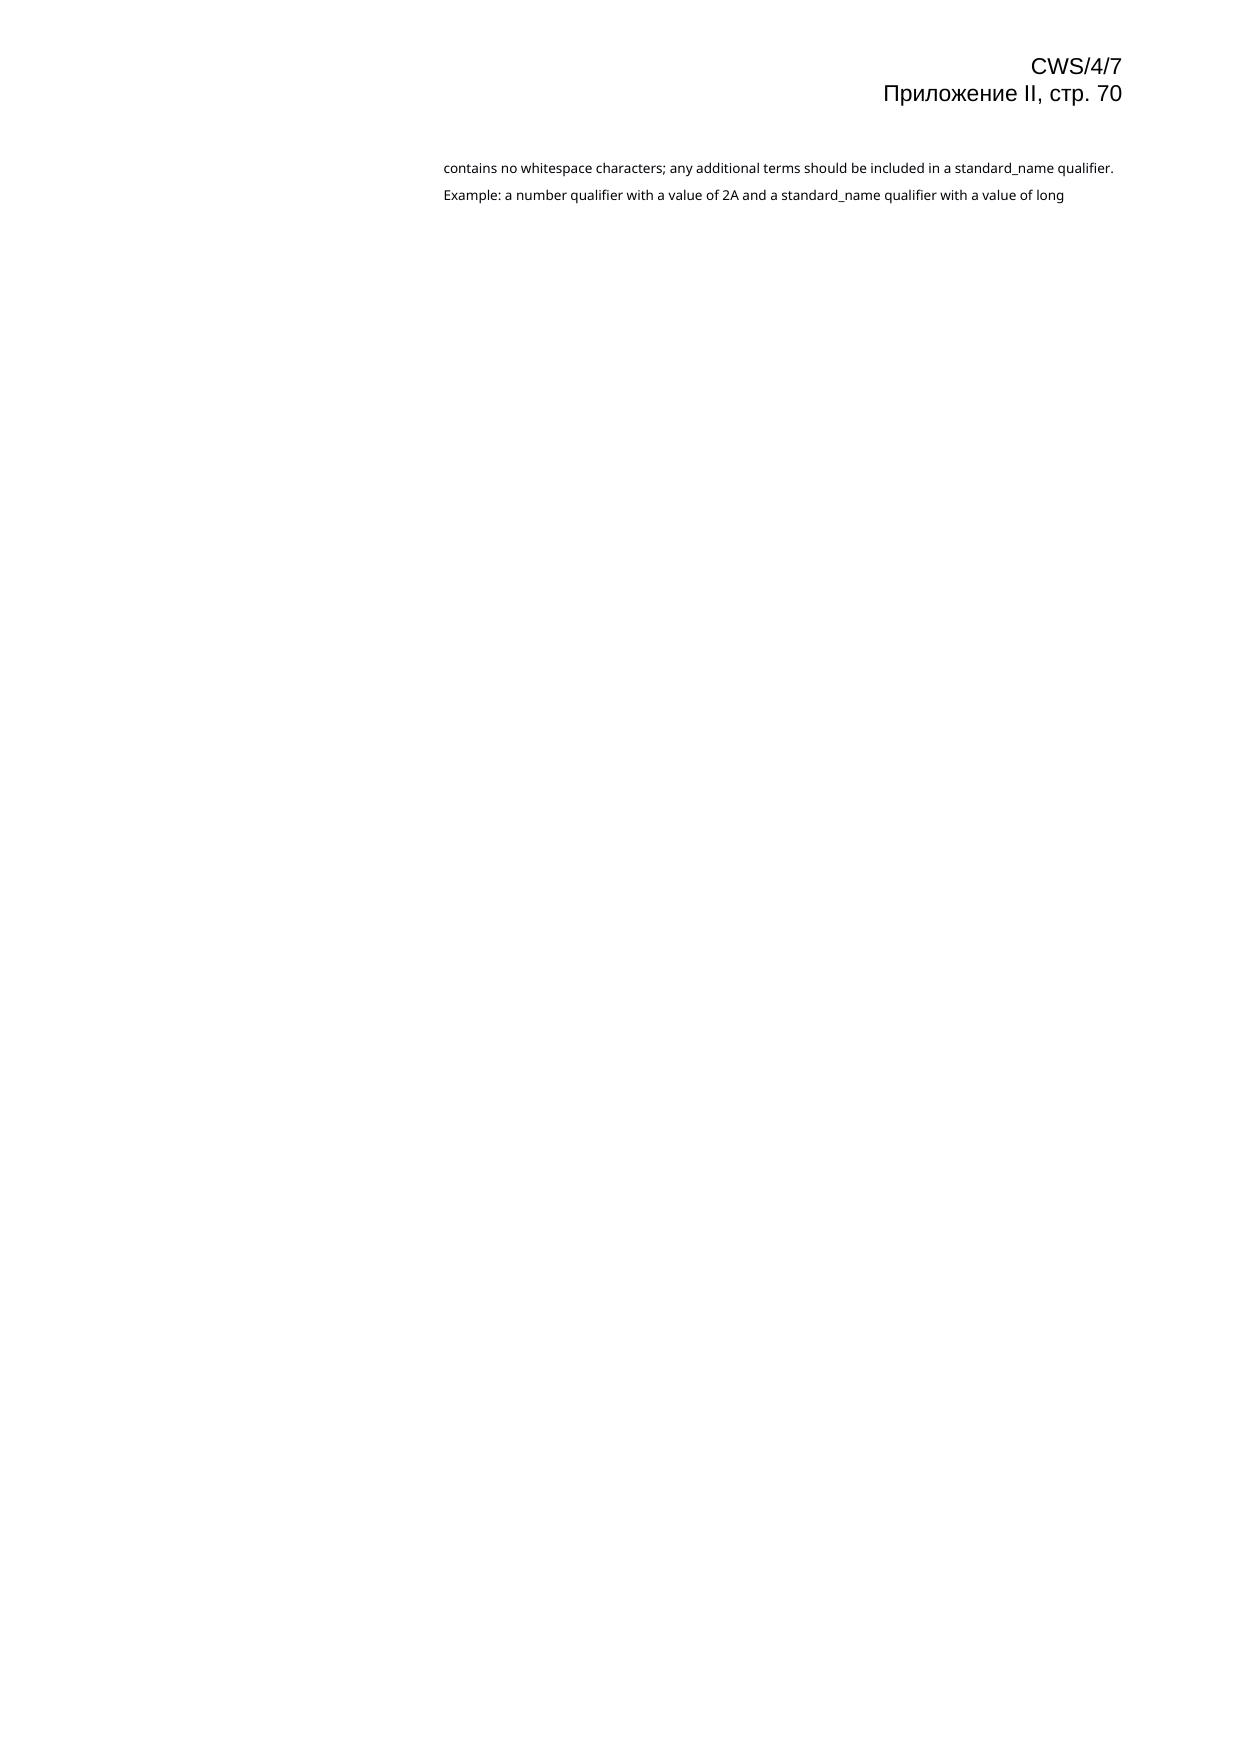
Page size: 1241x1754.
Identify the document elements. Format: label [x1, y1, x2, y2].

text [207, 158, 1122, 204]
